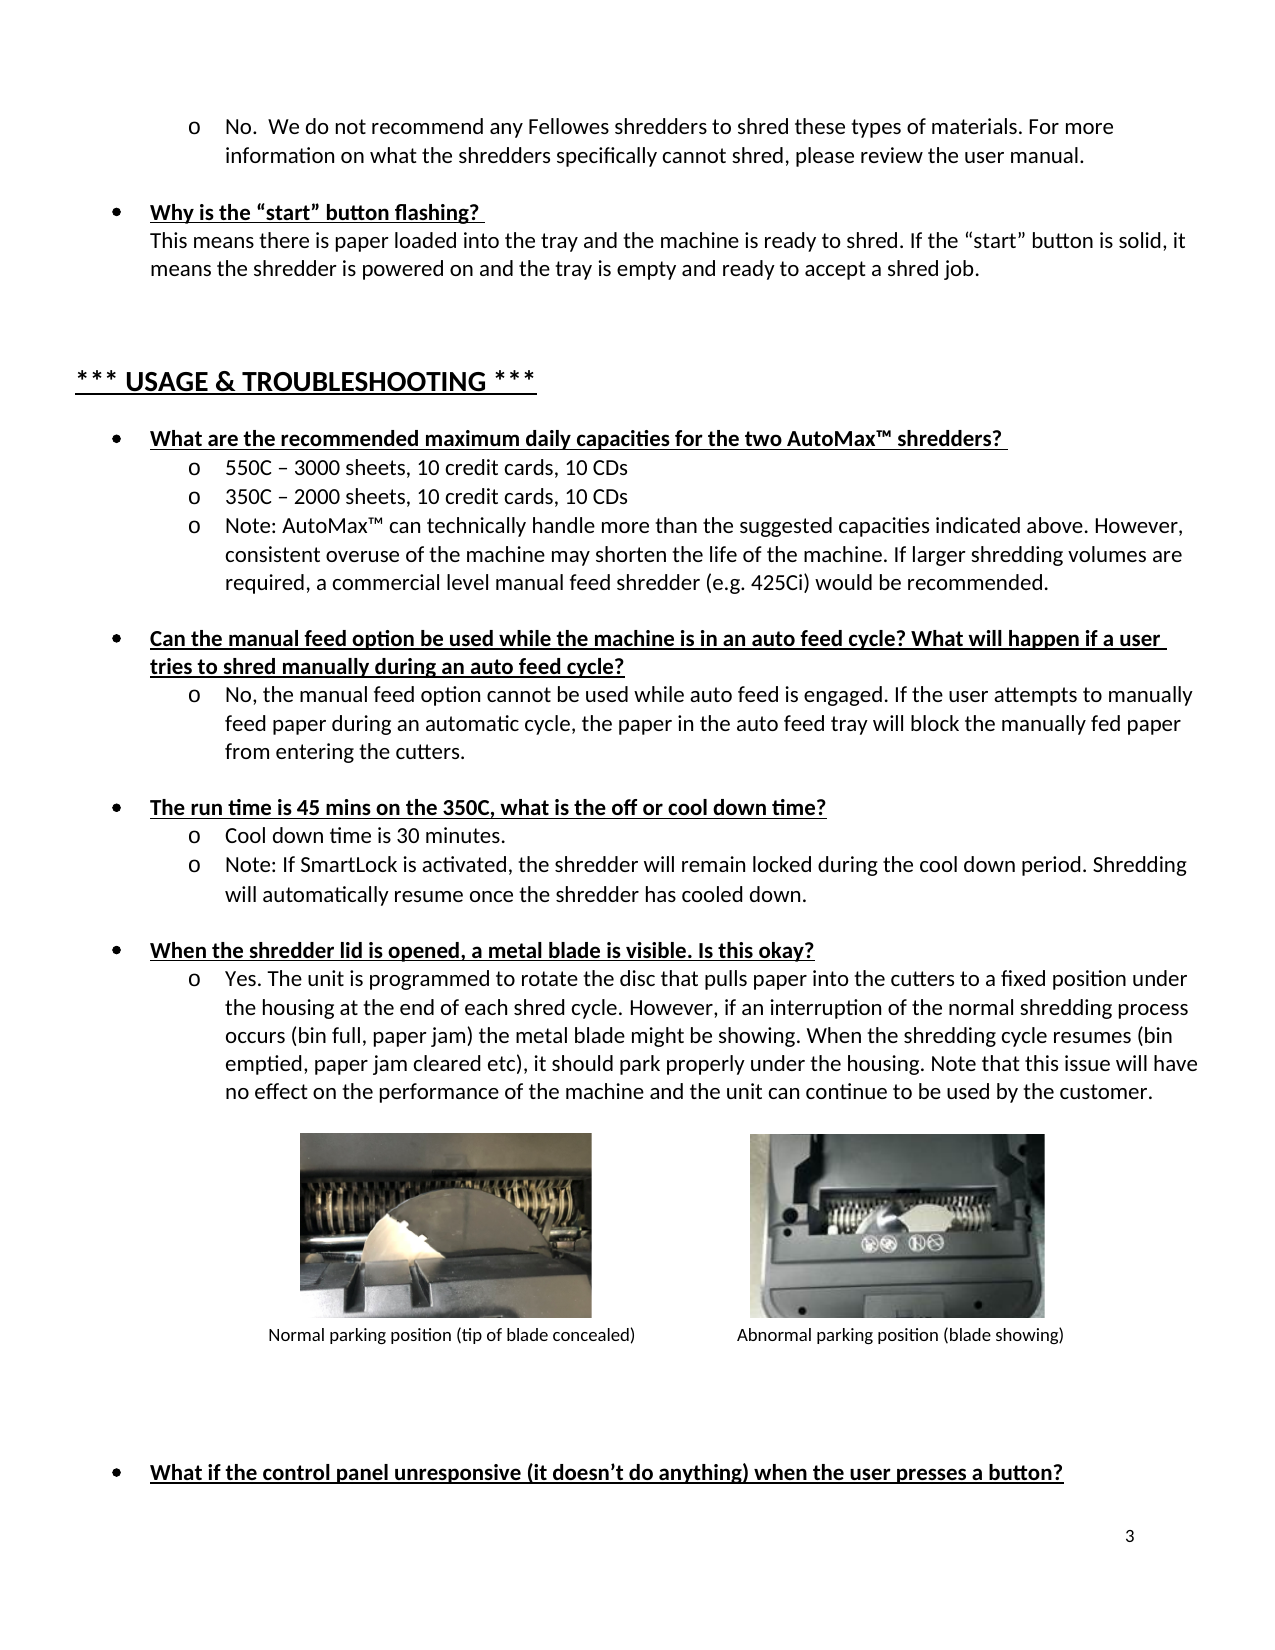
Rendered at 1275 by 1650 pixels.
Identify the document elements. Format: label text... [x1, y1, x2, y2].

list The run time is 45 mins on the 350C, what is the off or cool down time? [112, 793, 1200, 821]
list Can the manual feed option be used while the machine is in an auto feed cycle? What will happen if a user tries to shred manually during an auto feed cycle? [112, 624, 1200, 680]
list What if the control panel unresponsive (it doesn’t do anything) when the user presses a button? [112, 1458, 1200, 1486]
picture [300, 1133, 592, 1318]
list This means there is paper loaded into the tray and the machine is ready to shred. If the “start” button is solid, it means the shredder is powered on and the tray is empty and ready to accept a shred job. [150, 226, 1200, 282]
list No, the manual feed option cannot be used while auto feed is engaged. If the user attempts to manually feed paper during an automatic cycle, the paper in the auto feed tray will block the manually fed paper from entering the cutters. [187, 680, 1200, 765]
list Note: AutoMax™ can technically handle more than the suggested capacities indicated above. However, consistent overuse of the machine may shorten the life of the machine. If larger shredding volumes are required, a commercial level manual feed shredder (e.g. 425Ci) would be recommended. [187, 511, 1200, 596]
text *** USAGE & TROUBLESHOOTING *** [75, 363, 1200, 398]
list Normal parking position (tip of blade concealed) Abnormal parking position (blade showing) [150, 1323, 1200, 1346]
list Why is the “start” button flashing? [112, 198, 1200, 226]
list Cool down time is 30 minutes. [187, 821, 1200, 851]
list 550C – 3000 sheets, 10 credit cards, 10 CDs [187, 453, 1200, 482]
list Note: If SmartLock is activated, the shredder will remain locked during the cool down period. Shredding will automatically resume once the shredder has cooled down. [187, 851, 1200, 908]
list 350C – 2000 sheets, 10 credit cards, 10 CDs [187, 482, 1200, 511]
list Yes. The unit is programmed to rotate the disc that pulls paper into the cutters to a fixed position under the housing at the end of each shred cycle. However, if an interruption of the normal shredding process occurs (bin full, paper jam) the metal blade might be showing. When the shredding cycle resumes (bin emptied, paper jam cleared etc), it should park properly under the housing. Note that this issue will have no effect on the performance of the machine and the unit can continue to be used by the customer. [187, 964, 1200, 1105]
list What are the recommended maximum daily capacities for the two AutoMax™ shredders? [112, 424, 1200, 453]
list When the shredder lid is opened, a metal blade is visible. Is this okay? [112, 936, 1200, 964]
list No. We do not recommend any Fellowes shredders to shred these types of materials. For more information on what the shredders specifically cannot shred, please review the user manual. [187, 112, 1200, 170]
picture [750, 1134, 1045, 1318]
